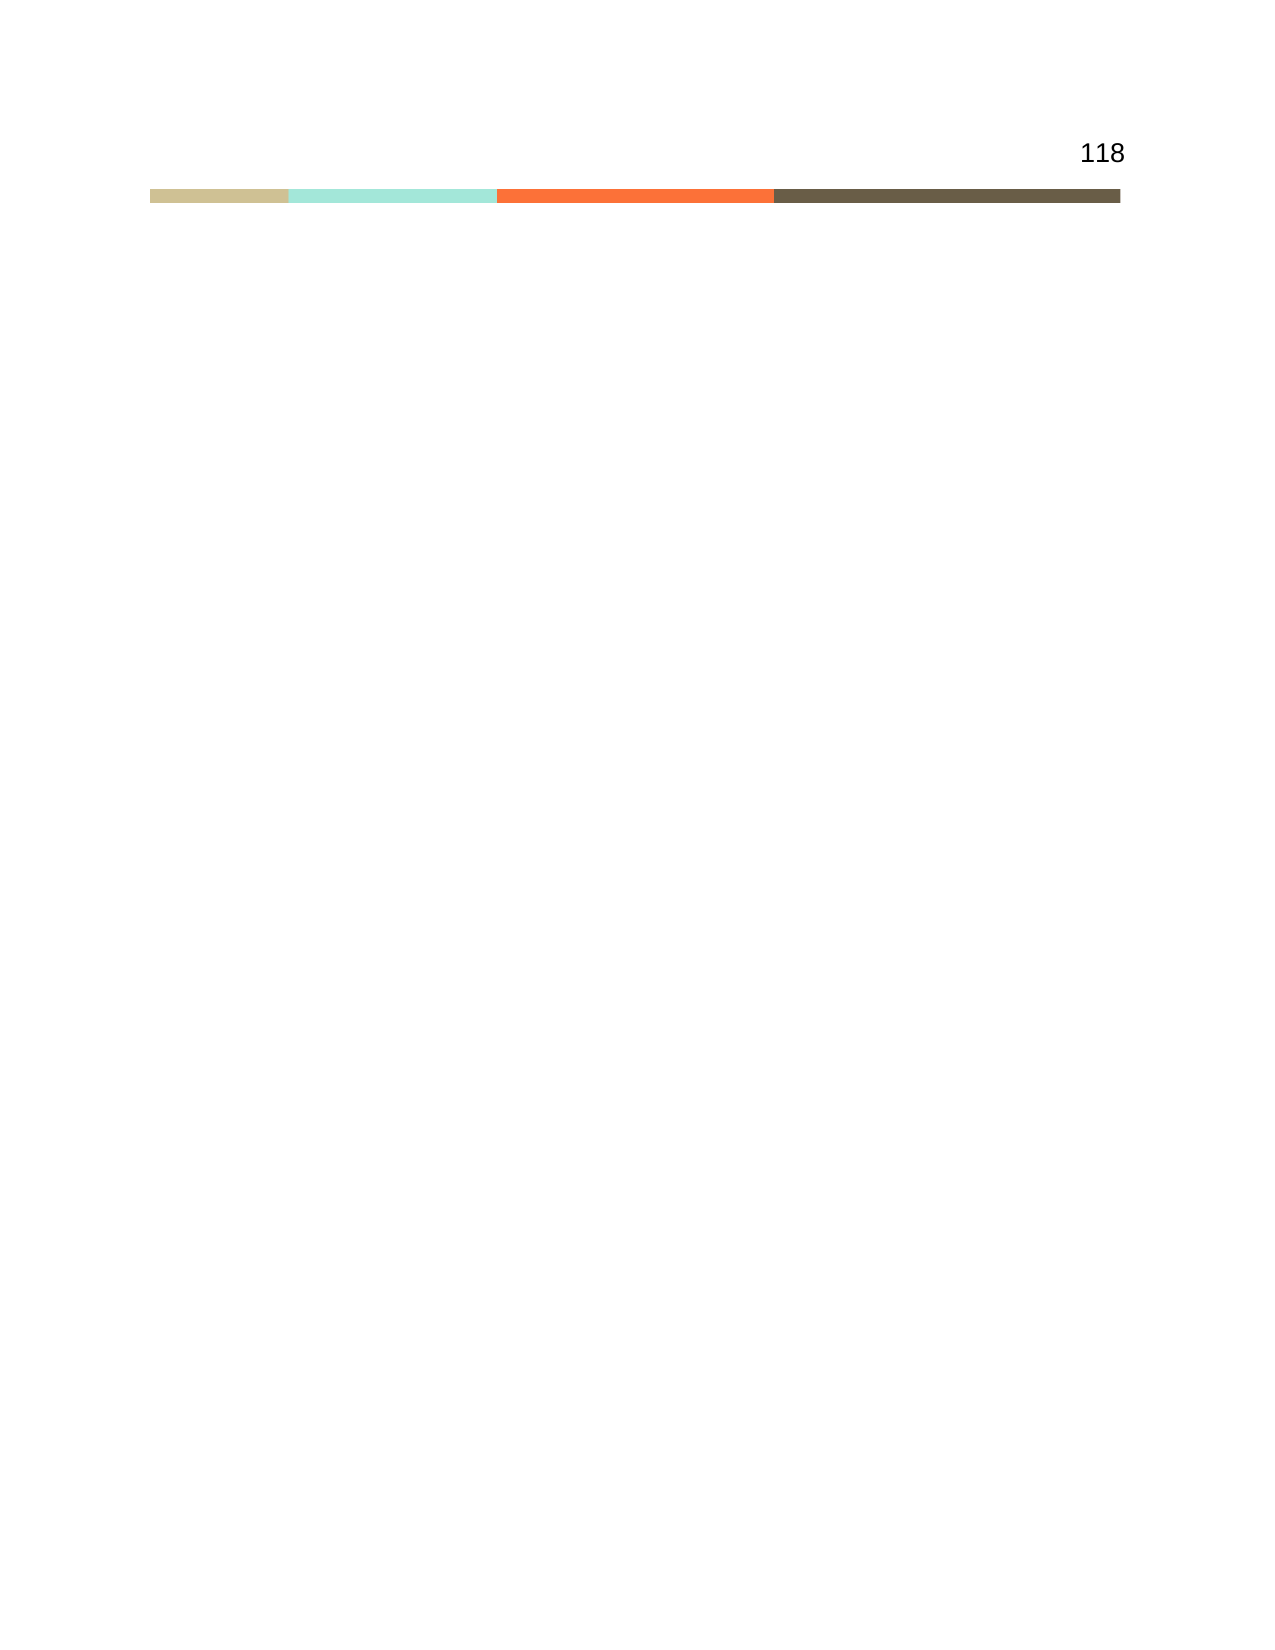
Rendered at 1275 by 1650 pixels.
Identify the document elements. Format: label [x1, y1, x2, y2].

picture [150, 189, 1121, 203]
